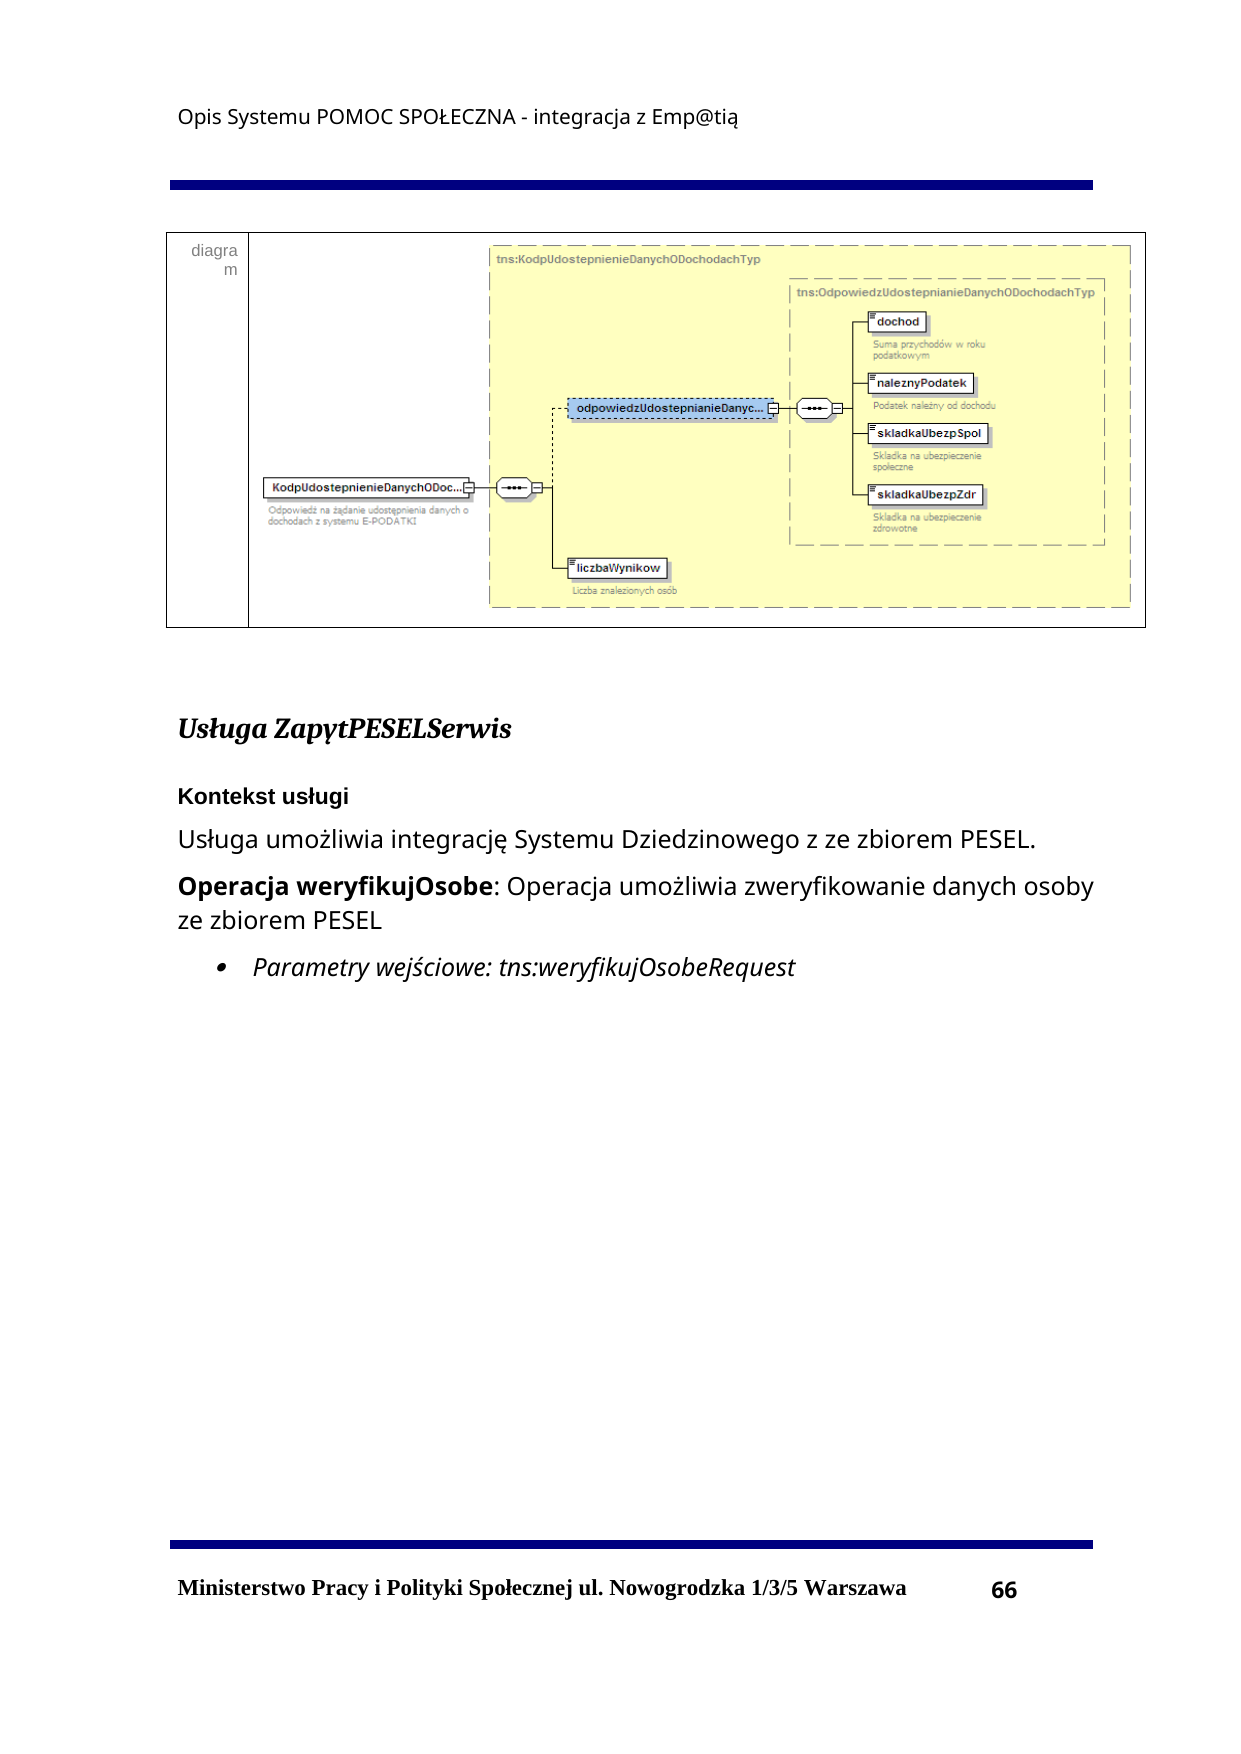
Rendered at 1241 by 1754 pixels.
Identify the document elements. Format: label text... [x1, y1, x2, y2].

picture [260, 241, 1135, 612]
text Usługa ZapytPESELSerwis [177, 712, 1107, 746]
text Usługa umożliwia integrację Systemu Dziedzinowego z ze zbiorem PESEL. [177, 822, 1107, 856]
text Operacja weryfikujOsobe: Operacja umożliwia zweryfikowanie danych osoby ze zbiorem PESEL [177, 868, 1107, 937]
list Parametry wejściowe: tns:weryfikujOsobeRequest [215, 949, 1107, 983]
list Kontekst usługi [177, 783, 1107, 809]
table_header diagram [167, 233, 248, 627]
table_header [249, 233, 1145, 627]
